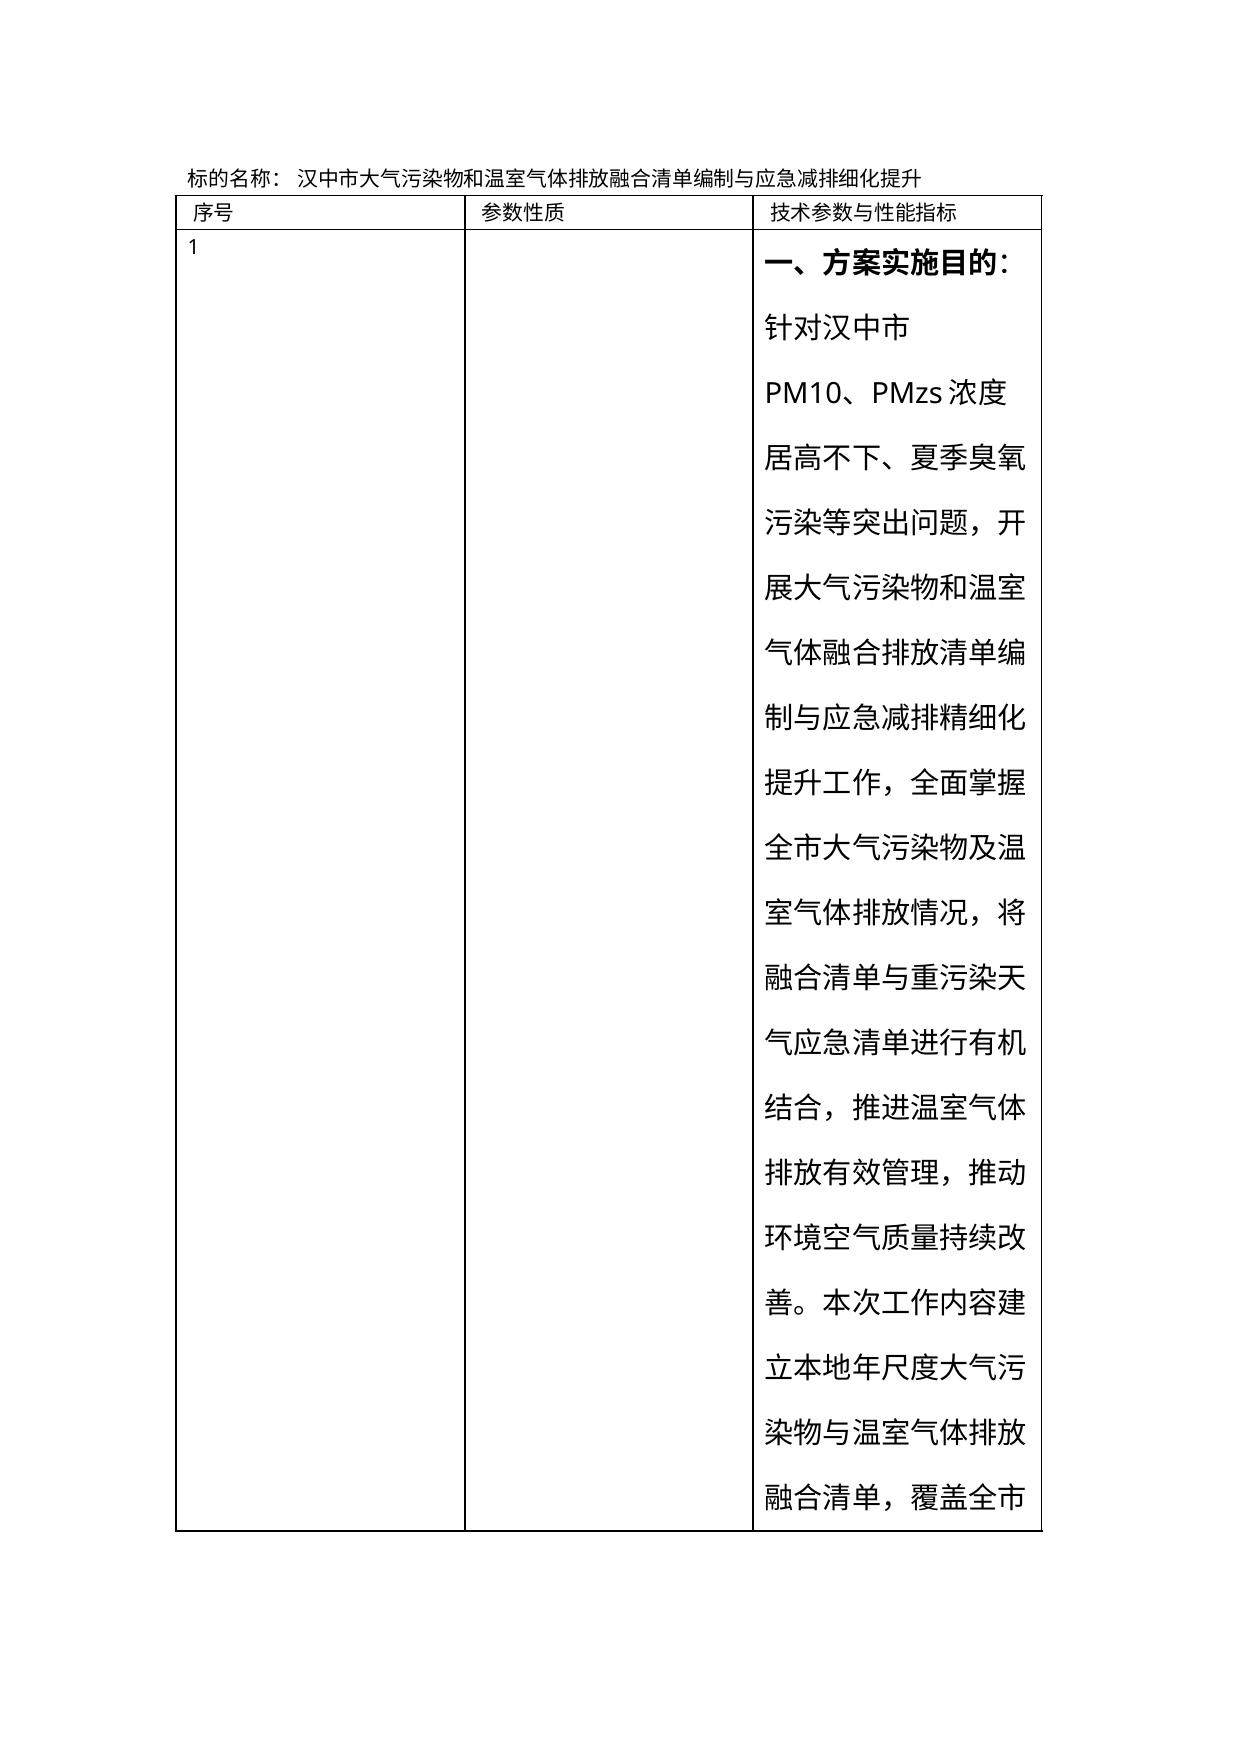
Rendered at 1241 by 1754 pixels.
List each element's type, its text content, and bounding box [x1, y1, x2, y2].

table_cell 1 [177, 230, 464, 1530]
table_header 序号 [177, 196, 464, 228]
text 标的名称： 汉中市大气污染物和温室气体排放融合清单编制与应急减排细化提升 [187, 162, 1053, 194]
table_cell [754, 230, 1041, 1530]
table_cell [466, 230, 752, 1530]
table_header 技术参数与性能指标 [754, 196, 1041, 228]
table_header 参数性质 [466, 196, 752, 228]
